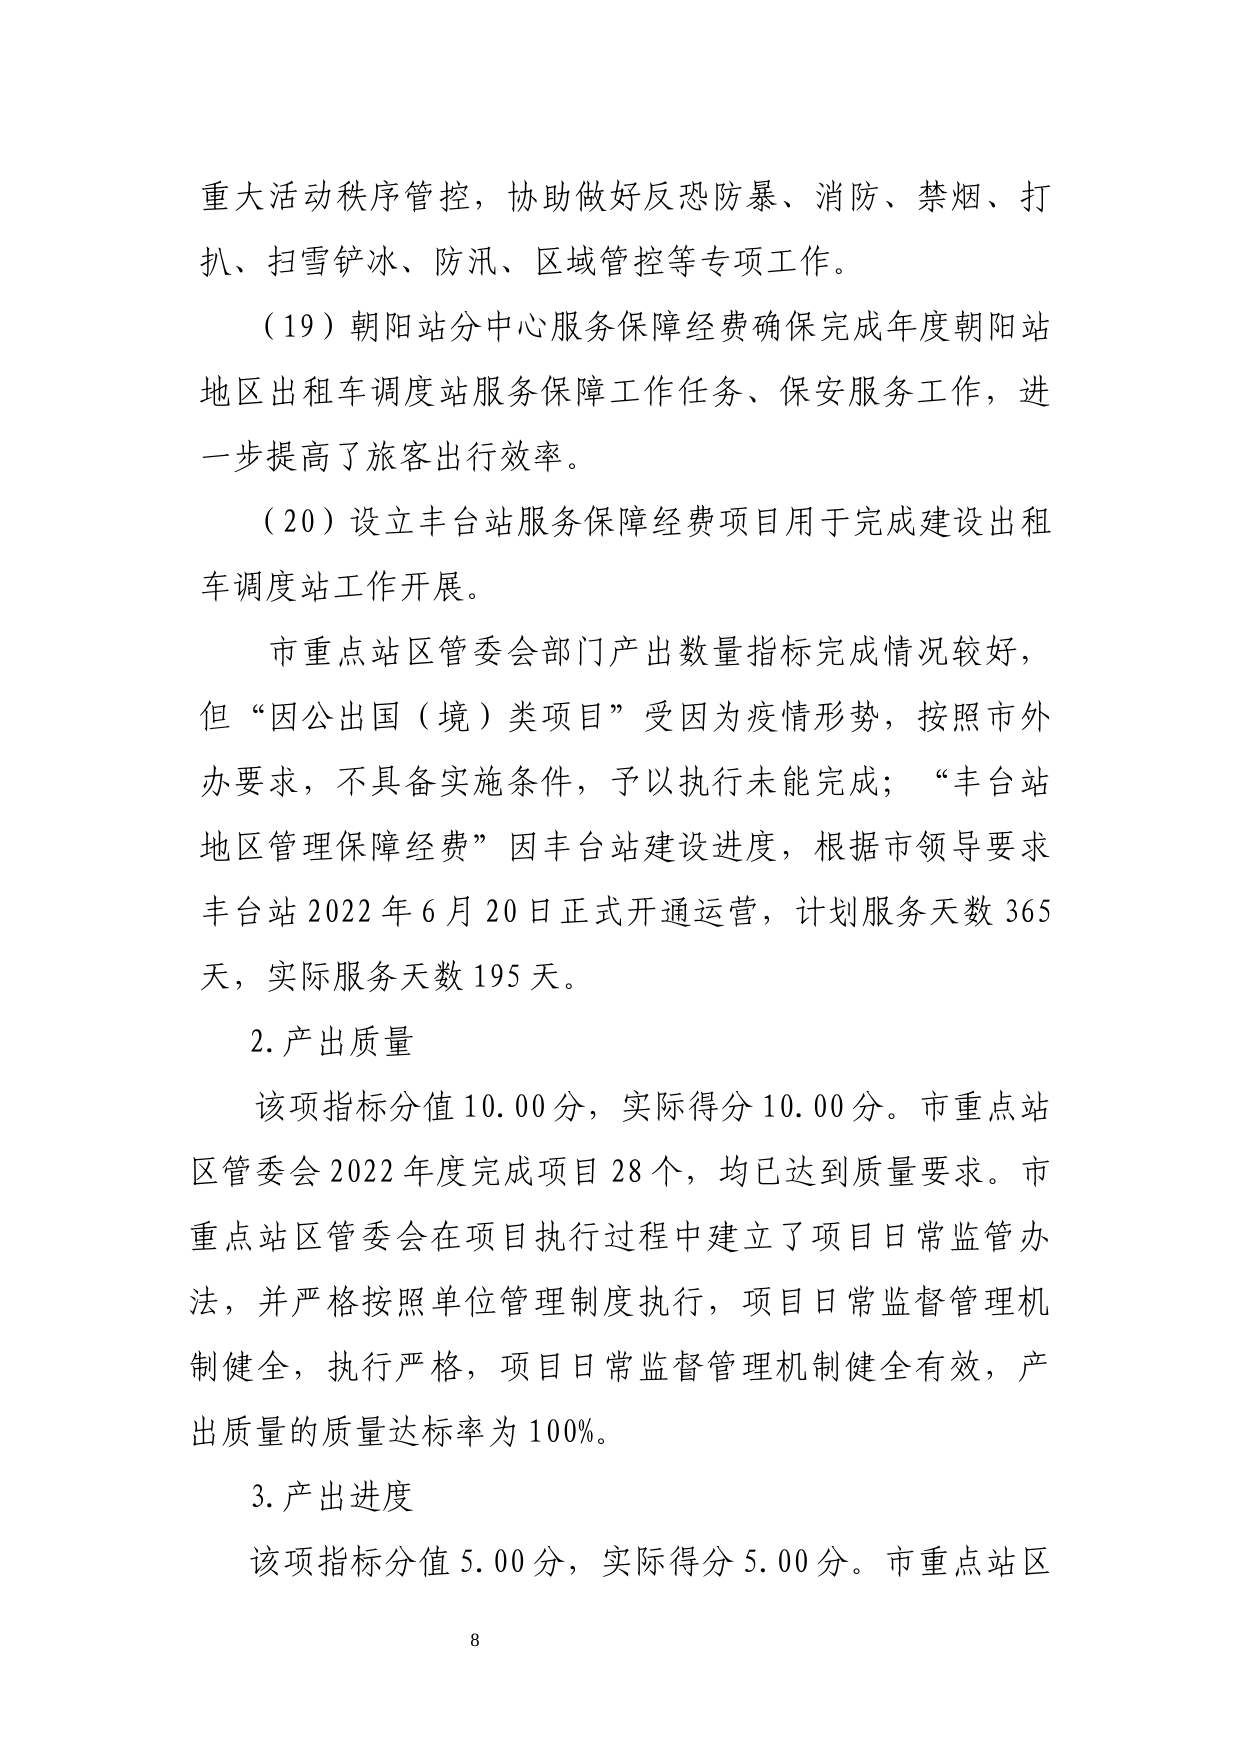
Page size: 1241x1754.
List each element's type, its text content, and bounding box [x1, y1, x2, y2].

text 2.产出质量 [198, 1007, 1053, 1072]
list 朝阳站分中心服务保障经费确保完成年度朝阳站地区出租车调度站服务保障工作任务、保安服务工作，进一步提高了旅客出行效率。 [198, 292, 1053, 487]
list 设立丰台站服务保障经费项目用于完成建设出租车调度站工作开展。 [198, 487, 1053, 617]
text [198, 1527, 1053, 1592]
text 市重点站区管委会部门产出数量指标完成情况较好，但“因公出国（境）类项目”受因为疫情形势，按照市外办要求，不具备实施条件，予以执行未能完成；“丰台站地区管理保障经费”因丰台站建设进度，根据市领导要求丰台站2022年6月20日正式开通运营，计划服务天数365天，实际服务天数195天。 [198, 617, 1053, 1007]
text 3.产出进度 [198, 1462, 1053, 1527]
text 该项指标分值10.00分，实际得分10.00分。市重点站区管委会2022年度完成项目28个，均已达到质量要求。市重点站区管委会在项目执行过程中建立了项目日常监管办法，并严格按照单位管理制度执行，项目日常监督管理机制健全，执行严格，项目日常监督管理机制健全有效，产出质量的质量达标率为100%。 [187, 1072, 1053, 1462]
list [198, 162, 1053, 292]
